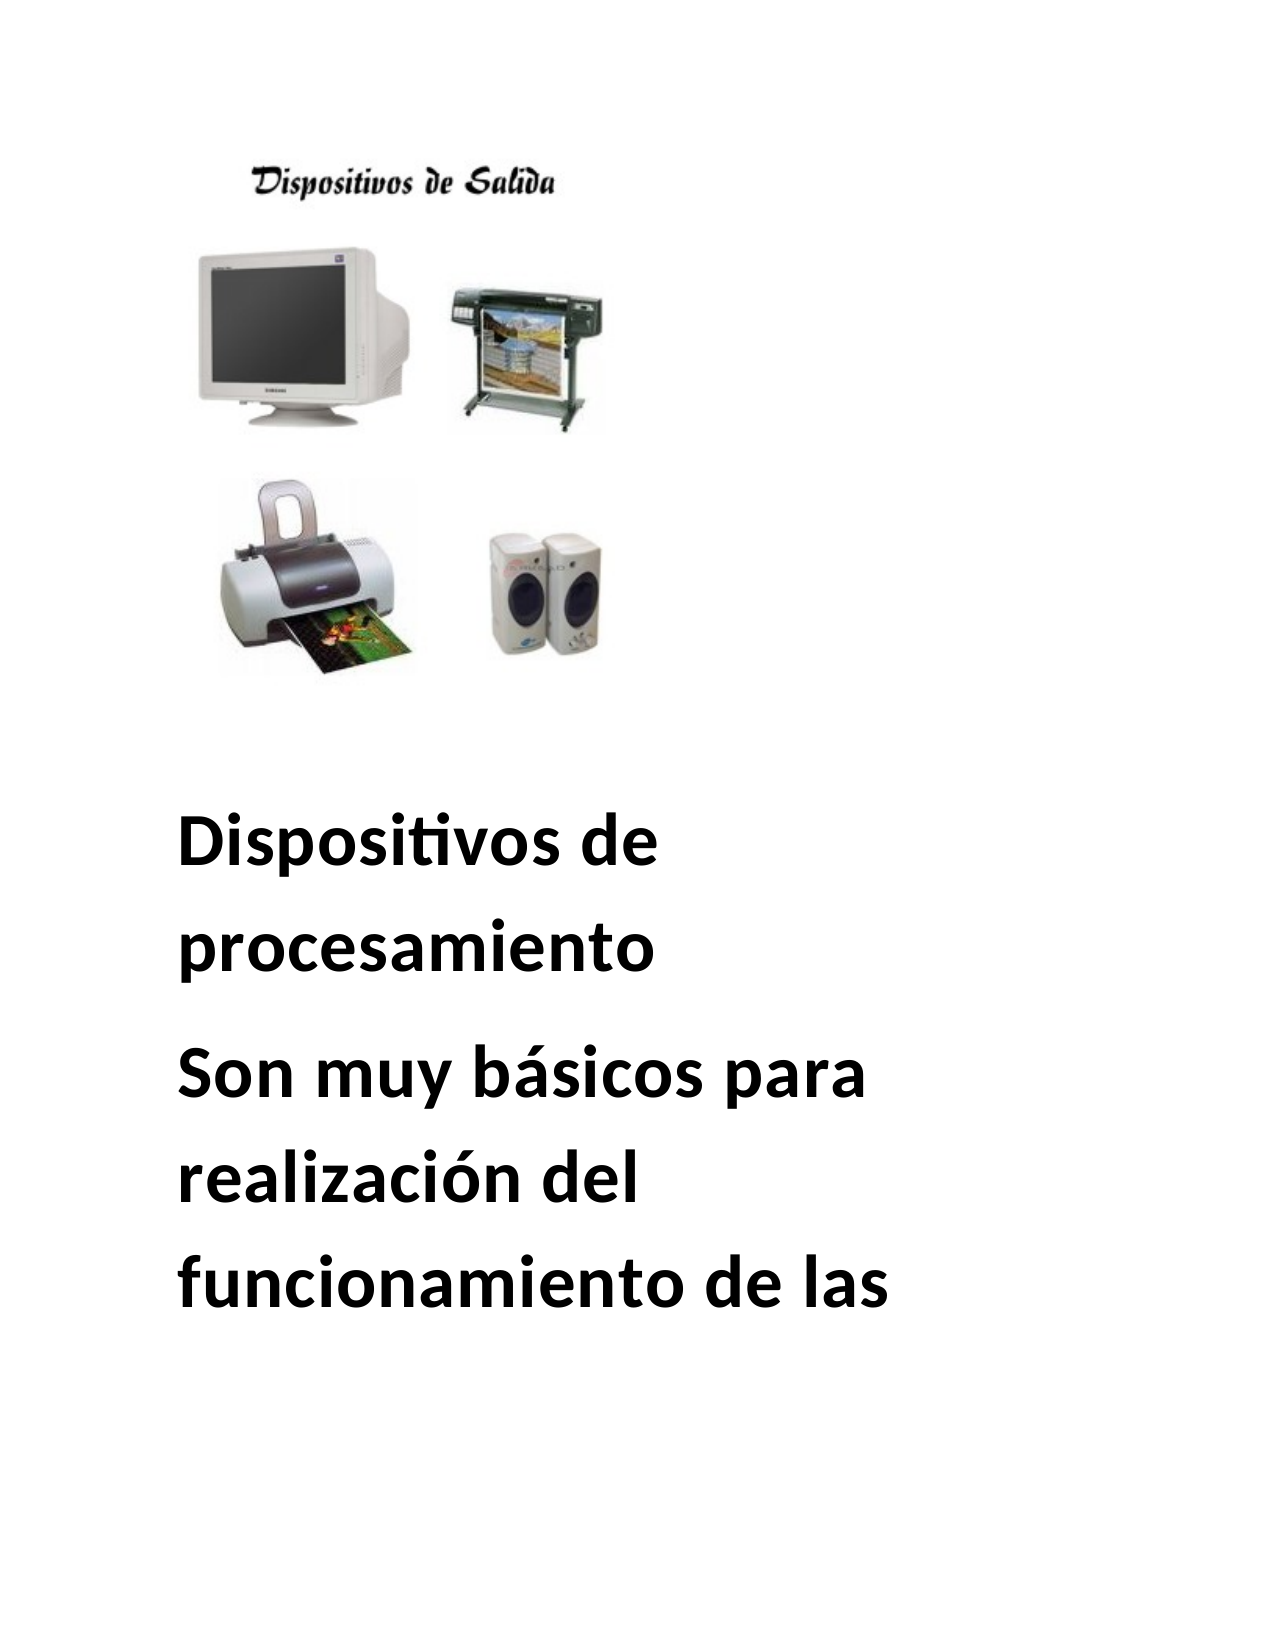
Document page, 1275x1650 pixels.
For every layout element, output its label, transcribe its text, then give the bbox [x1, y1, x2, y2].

text Dispositivos de procesamiento [177, 793, 1098, 990]
picture [177, 147, 665, 768]
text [177, 1024, 1098, 1326]
